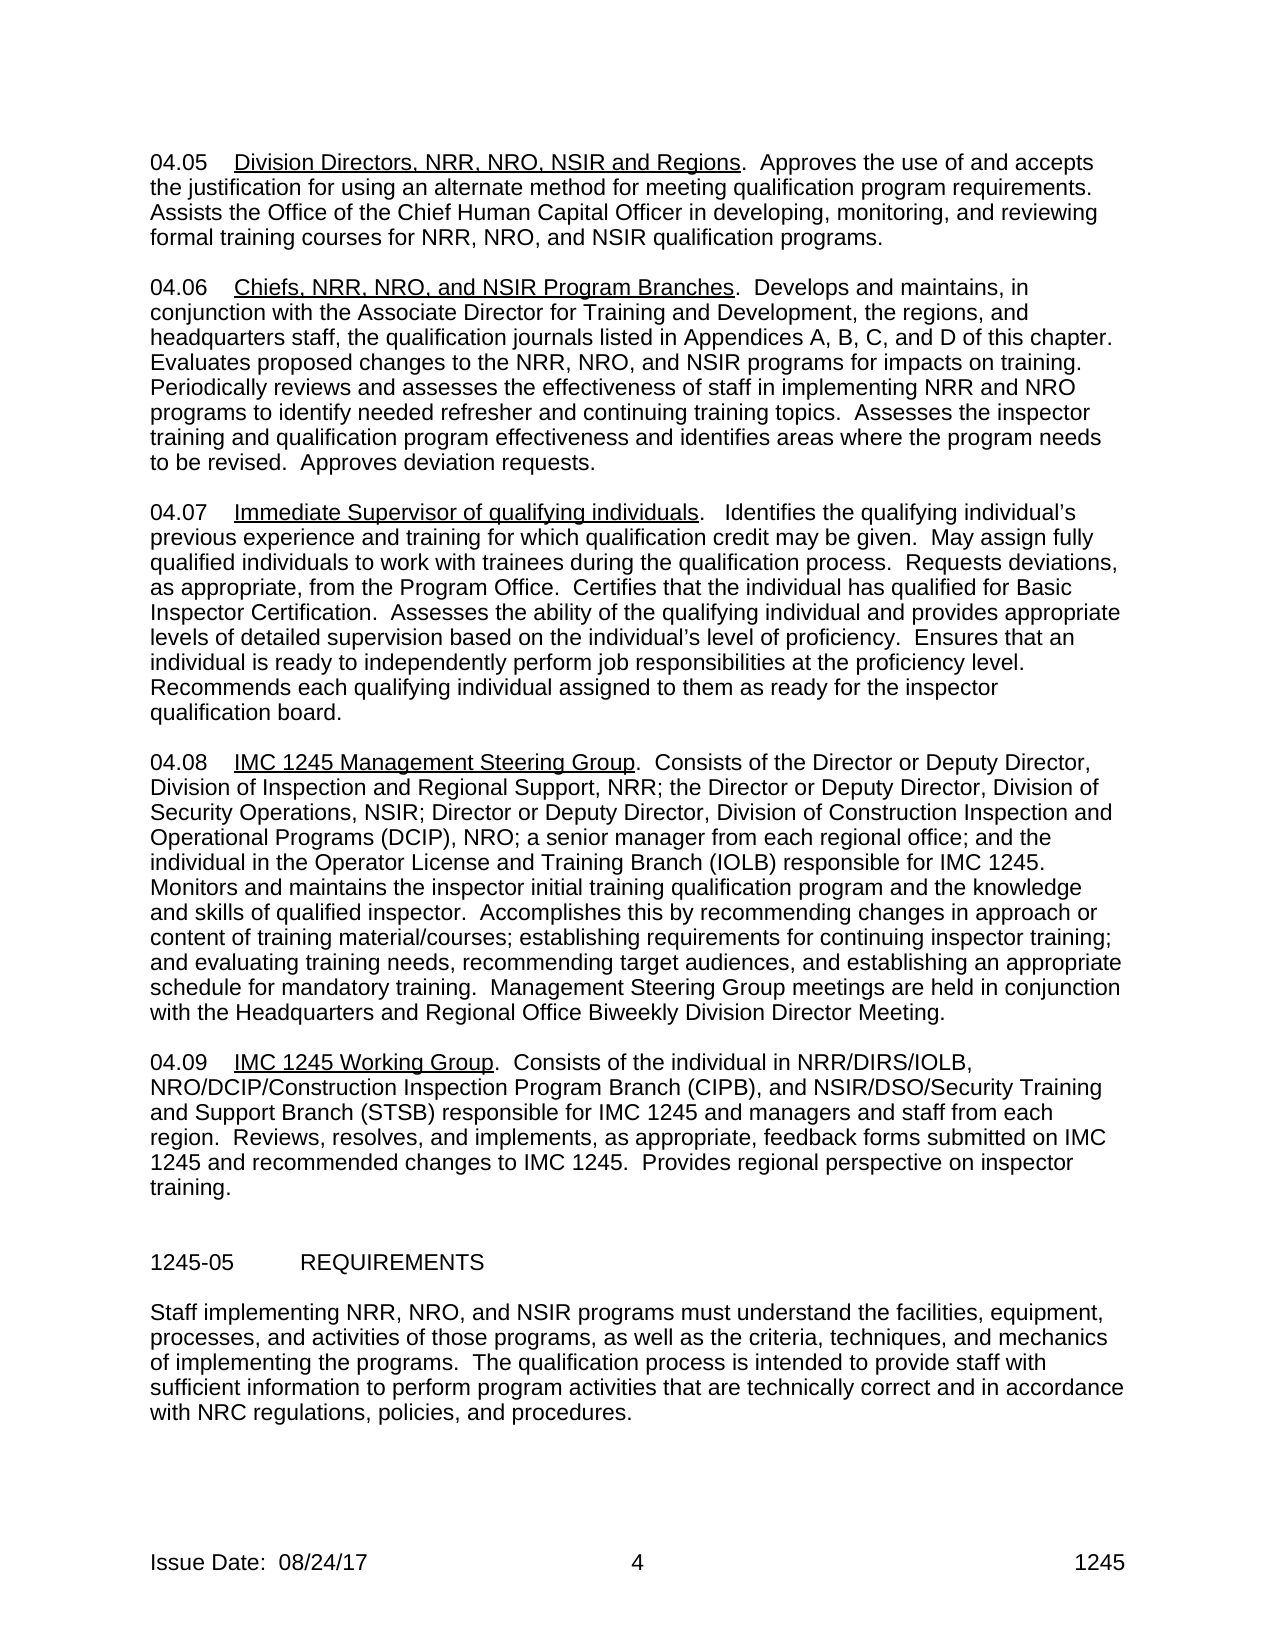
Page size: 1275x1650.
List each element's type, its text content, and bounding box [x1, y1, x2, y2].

text 04.07 Immediate Supervisor of qualifying individuals. Identifies the qualifying individual’s previous experience and training for which qualification credit may be given. May assign fully qualified individuals to work with trainees during the qualification process. Requests deviations, as appropriate, from the Program Office. Certifies that the individual has qualified for Basic Inspector Certification. Assesses the ability of the qualifying individual and provides appropriate levels of detailed supervision based on the individual’s level of proficiency. Ensures that an individual is ready to independently perform job responsibilities at the proficiency level. Recommends each qualifying individual assigned to them as ready for the inspector qualification board. [150, 500, 1125, 725]
text 04.08 IMC 1245 Management Steering Group. Consists of the Director or Deputy Director, Division of Inspection and Regional Support, NRR; the Director or Deputy Director, Division of Security Operations, NSIR; Director or Deputy Director, Division of Construction Inspection and Operational Programs (DCIP), NRO; a senior manager from each regional office; and the individual in the Operator License and Training Branch (IOLB) responsible for IMC 1245. Monitors and maintains the inspector initial training qualification program and the knowledge and skills of qualified inspector. Accomplishes this by recommending changes in approach or content of training material/courses; establishing requirements for continuing inspector training; and evaluating training needs, recommending target audiences, and establishing an appropriate schedule for mandatory training. Management Steering Group meetings are held in conjunction with the Headquarters and Regional Office Biweekly Division Director Meeting. [150, 750, 1125, 1025]
text 04.05 Division Directors, NRR, NRO, NSIR and Regions. Approves the use of and accepts the justification for using an alternate method for meeting qualification program requirements. Assists the Office of the Chief Human Capital Officer in developing, monitoring, and reviewing formal training courses for NRR, NRO, and NSIR qualification programs. [150, 150, 1125, 250]
text 1245-05 REQUIREMENTS [150, 1250, 1125, 1275]
text 04.06 Chiefs, NRR, NRO, and NSIR Program Branches. Develops and maintains, in conjunction with the Associate Director for Training and Development, the regions, and headquarters staff, the qualification journals listed in Appendices A, B, C, and D of this chapter. Evaluates proposed changes to the NRR, NRO, and NSIR programs for impacts on training. Periodically reviews and assesses the effectiveness of staff in implementing NRR and NRO programs to identify needed refresher and continuing training topics. Assesses the inspector training and qualification program effectiveness and identifies areas where the program needs to be revised. Approves deviation requests. [150, 275, 1125, 475]
text 04.09 IMC 1245 Working Group. Consists of the individual in NRR/DIRS/IOLB, NRO/DCIP/Construction Inspection Program Branch (CIPB), and NSIR/DSO/Security Training and Support Branch (STSB) responsible for IMC 1245 and managers and staff from each region. Reviews, resolves, and implements, as appropriate, feedback forms submitted on IMC 1245 and recommended changes to IMC 1245. Provides regional perspective on inspector training. [150, 1050, 1125, 1200]
text Staff implementing NRR, NRO, and NSIR programs must understand the facilities, equipment, processes, and activities of those programs, as well as the criteria, techniques, and mechanics of implementing the programs. The qualification process is intended to provide staff with sufficient information to perform program activities that are technically correct and in accordance with NRC regulations, policies, and procedures. [150, 1300, 1125, 1425]
